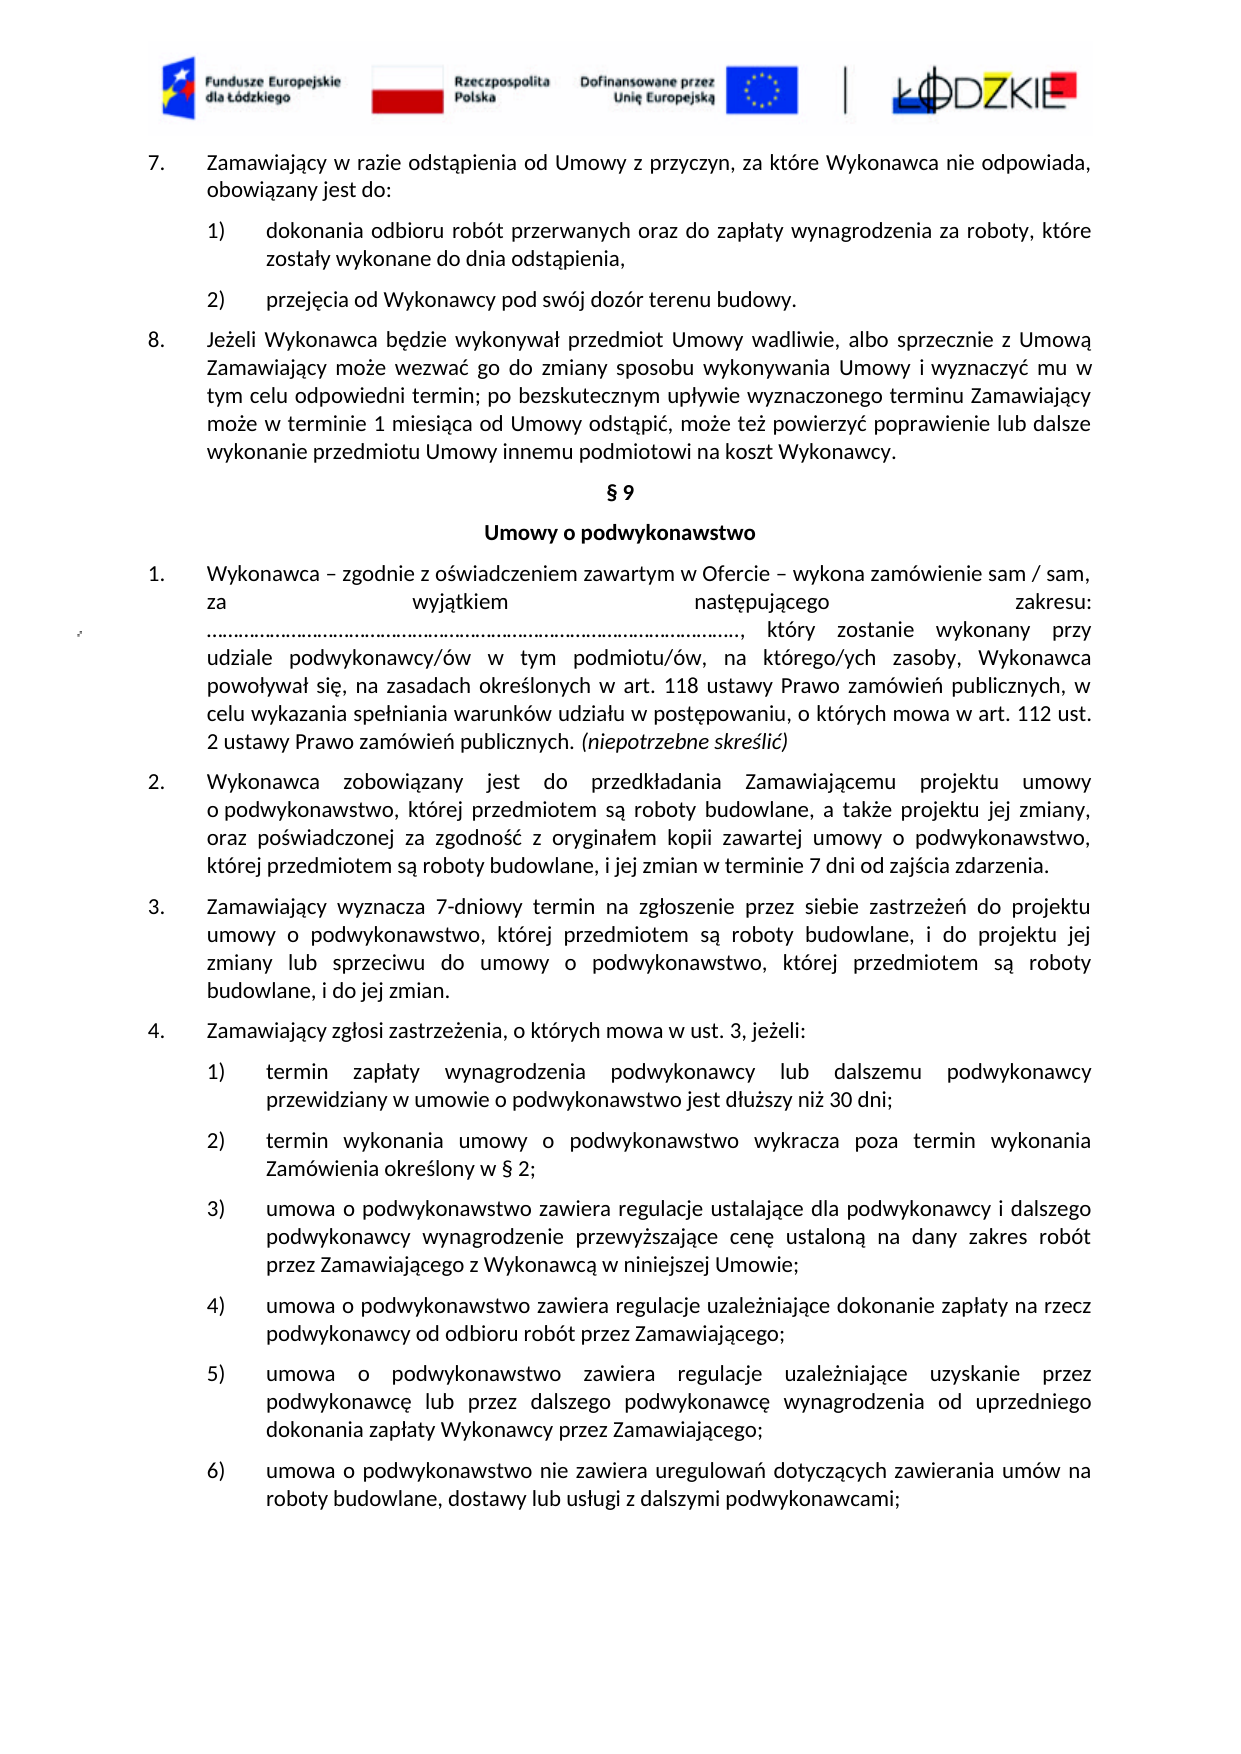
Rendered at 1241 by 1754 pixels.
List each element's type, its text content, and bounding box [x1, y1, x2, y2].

list dokonania odbioru robót przerwanych oraz do zapłaty wynagrodzenia za roboty, które zostały wykonane do dnia odstąpienia, [207, 216, 1093, 272]
list Wykonawca – zgodnie z oświadczeniem zawartym w Ofercie – wykona zamówienie sam / sam, za wyjątkiem następującego zakresu: ……………………………………………………………………………………….., który zostanie wykonany przy udziale podwykonawcy/ów w tym podmiotu/ów, na którego/ych zasoby, Wykonawca powoływał się, na zasadach określonych w art. 118 ustawy Prawo zamówień publicznych, w celu wykazania spełniania warunków udziału w postępowaniu, o których mowa w art. 112 ust. 2 ustawy Prawo zamówień publicznych. (niepotrzebne skreślić) [148, 559, 1093, 755]
list przejęcia od Wykonawcy pod swój dozór terenu budowy. [207, 285, 1093, 313]
list Jeżeli Wykonawca będzie wykonywał przedmiot Umowy wadliwie, albo sprzecznie z Umową Zamawiający może wezwać go do zmiany sposobu wykonywania Umowy i wyznaczyć mu w tym celu odpowiedni termin; po bezskutecznym upływie wyznaczonego terminu Zamawiający może w terminie 1 miesiąca od Umowy odstąpić, może też powierzyć poprawienie lub dalsze wykonanie przedmiotu Umowy innemu podmiotowi na koszt Wykonawcy. [148, 325, 1093, 465]
list umowa o podwykonawstwo zawiera regulacje uzależniające dokonanie zapłaty na rzecz podwykonawcy od odbioru robót przez Zamawiającego; [207, 1291, 1093, 1347]
list termin zapłaty wynagrodzenia podwykonawcy lub dalszemu podwykonawcy przewidziany w umowie o podwykonawstwo jest dłuższy niż 30 dni; [207, 1057, 1093, 1113]
list Zamawiający zgłosi zastrzeżenia, o których mowa w ust. 3, jeżeli: [148, 1017, 1093, 1045]
list Wykonawca zobowiązany jest do przedkładania Zamawiającemu projektu umowy o podwykonawstwo, której przedmiotem są roboty budowlane, a także projektu jej zmiany, oraz poświadczonej za zgodność z oryginałem kopii zawartej umowy o podwykonawstwo, której przedmiotem są roboty budowlane, i jej zmian w terminie 7 dni od zajścia zdarzenia. [148, 767, 1093, 879]
list umowa o podwykonawstwo zawiera regulacje ustalające dla podwykonawcy i dalszego podwykonawcy wynagrodzenie przewyższające cenę ustaloną na dany zakres robót przez Zamawiającego z Wykonawcą w niniejszej Umowie; [207, 1194, 1093, 1278]
list umowa o podwykonawstwo zawiera regulacje uzależniające uzyskanie przez podwykonawcę lub przez dalszego podwykonawcę wynagrodzenia od uprzedniego dokonania zapłaty Wykonawcy przez Zamawiającego; [207, 1359, 1093, 1443]
text § 9 [148, 478, 1093, 506]
list Zamawiający w razie odstąpienia od Umowy z przyczyn, za które Wykonawca nie odpowiada, obowiązany jest do: [148, 148, 1093, 204]
list Zamawiający wyznacza 7-dniowy termin na zgłoszenie przez siebie zastrzeżeń do projektu umowy o podwykonawstwo, której przedmiotem są roboty budowlane, i do projektu jej zmiany lub sprzeciwu do umowy o podwykonawstwo, której przedmiotem są roboty budowlane, i do jej zmian. [148, 892, 1093, 1004]
text Umowy o podwykonawstwo [148, 518, 1093, 546]
picture [147, 41, 1093, 136]
list umowa o podwykonawstwo nie zawiera uregulowań dotyczących zawierania umów na roboty budowlane, dostawy lub usługi z dalszymi podwykonawcami; [207, 1456, 1093, 1512]
list termin wykonania umowy o podwykonawstwo wykracza poza termin wykonania Zamówienia określony w § 2; [207, 1126, 1093, 1182]
